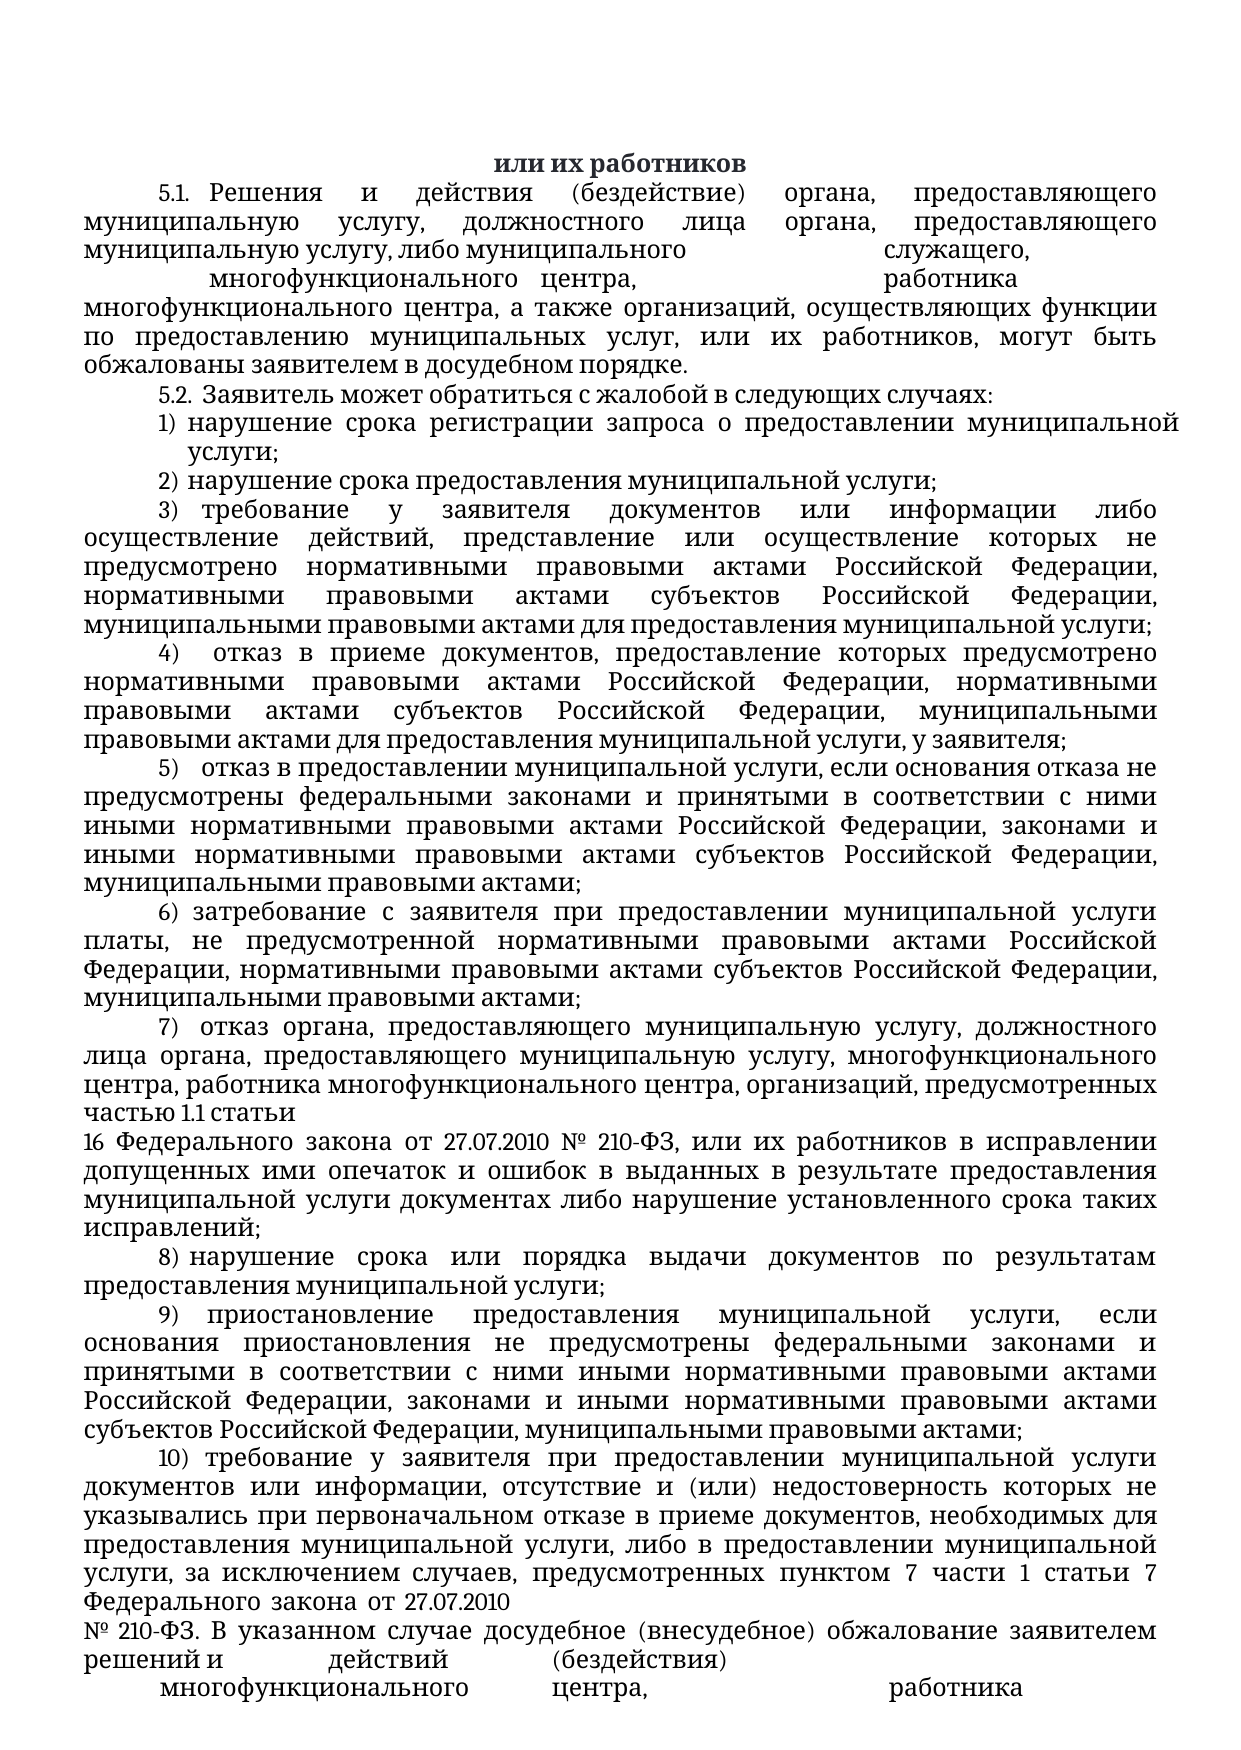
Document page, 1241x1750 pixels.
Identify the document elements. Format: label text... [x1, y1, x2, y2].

list требование у заявителя документов или информации либо осуществление действий, представление или осуществление которых не предусмотрено нормативными правовыми актами Российской Федерации, нормативными правовыми актами субъектов Российской Федерации, муниципальными правовыми актами для предоставления муниципальной услуги; [83, 496, 1157, 639]
list отказ в предоставлении муниципальной услуги, если основания отказа не предусмотрены федеральными законами и принятыми в соответствии с ними иными нормативными правовыми актами Российской Федерации, законами и иными нормативными правовыми актами субъектов Российской Федерации, муниципальными правовыми актами; [83, 754, 1157, 898]
list затребование с заявителя при предоставлении муниципальной услуги платы, не предусмотренной нормативными правовыми актами Российской Федерации, нормативными правовыми актами субъектов Российской Федерации, муниципальными правовыми актами; [83, 898, 1157, 1013]
text или их работников [377, 150, 863, 179]
list требование у заявителя при предоставлении муниципальной услуги документов или информации, отсутствие и (или) недостоверность которых не указывались при первоначальном отказе в приеме документов, необходимых для предоставления муниципальной услуги, либо в предоставлении муниципальной услуги, за исключением случаев, предусмотренных пунктом 7 части 1 статьи 7 Федерального закона от 27.07.2010 [83, 1444, 1157, 1617]
list отказ в приеме документов, предоставление которых предусмотрено нормативными правовыми актами Российской Федерации, нормативными правовыми актами субъектов Российской Федерации, муниципальными правовыми актами для предоставления муниципальной услуги, у заявителя; [83, 639, 1157, 754]
list отказ органа, предоставляющего муниципальную услугу, должностного лица органа, предоставляющего муниципальную услугу, многофункционального центра, работника многофункционального центра, организаций, предусмотренных частью 1.1 статьи [83, 1013, 1157, 1128]
list Заявитель может обратиться с жалобой в следующих случаях: [158, 380, 1180, 409]
list нарушение срока или порядка выдачи документов по результатам предоставления муниципальной услуги; [83, 1243, 1157, 1301]
list нарушение срока регистрации запроса о предоставлении муниципальной услуги; [158, 409, 1180, 467]
list приостановление предоставления муниципальной услуги, если основания приостановления не предусмотрены федеральными законами и принятыми в соответствии с ними иными нормативными правовыми актами Российской Федерации, законами и иными нормативными правовыми актами субъектов Российской Федерации, муниципальными правовыми актами; [83, 1301, 1157, 1444]
list нарушение срока предоставления муниципальной услуги; [158, 467, 1180, 496]
list Решения и действия (бездействие) органа, предоставляющего муниципальную услугу, должностного лица органа, предоставляющего муниципальную услугу, либо муниципального служащего, многофункционального центра, работника многофункционального центра, а также организаций, осуществляющих функции по предоставлению муниципальных услуг, или их работников, могут быть обжалованы заявителем в досудебном порядке. [83, 179, 1157, 380]
text 16 Федерального закона от 27.07.2010 № 210-ФЗ, или их работников в исправлении допущенных ими опечаток и ошибок в выданных в результате предоставления муниципальной услуги документах либо нарушение установленного срока таких исправлений; [83, 1128, 1157, 1243]
text № 210-ФЗ. В указанном случае досудебное (внесудебное) обжалование заявителем решений и действий (бездействия) многофункционального центра, работника [83, 1617, 1157, 1703]
